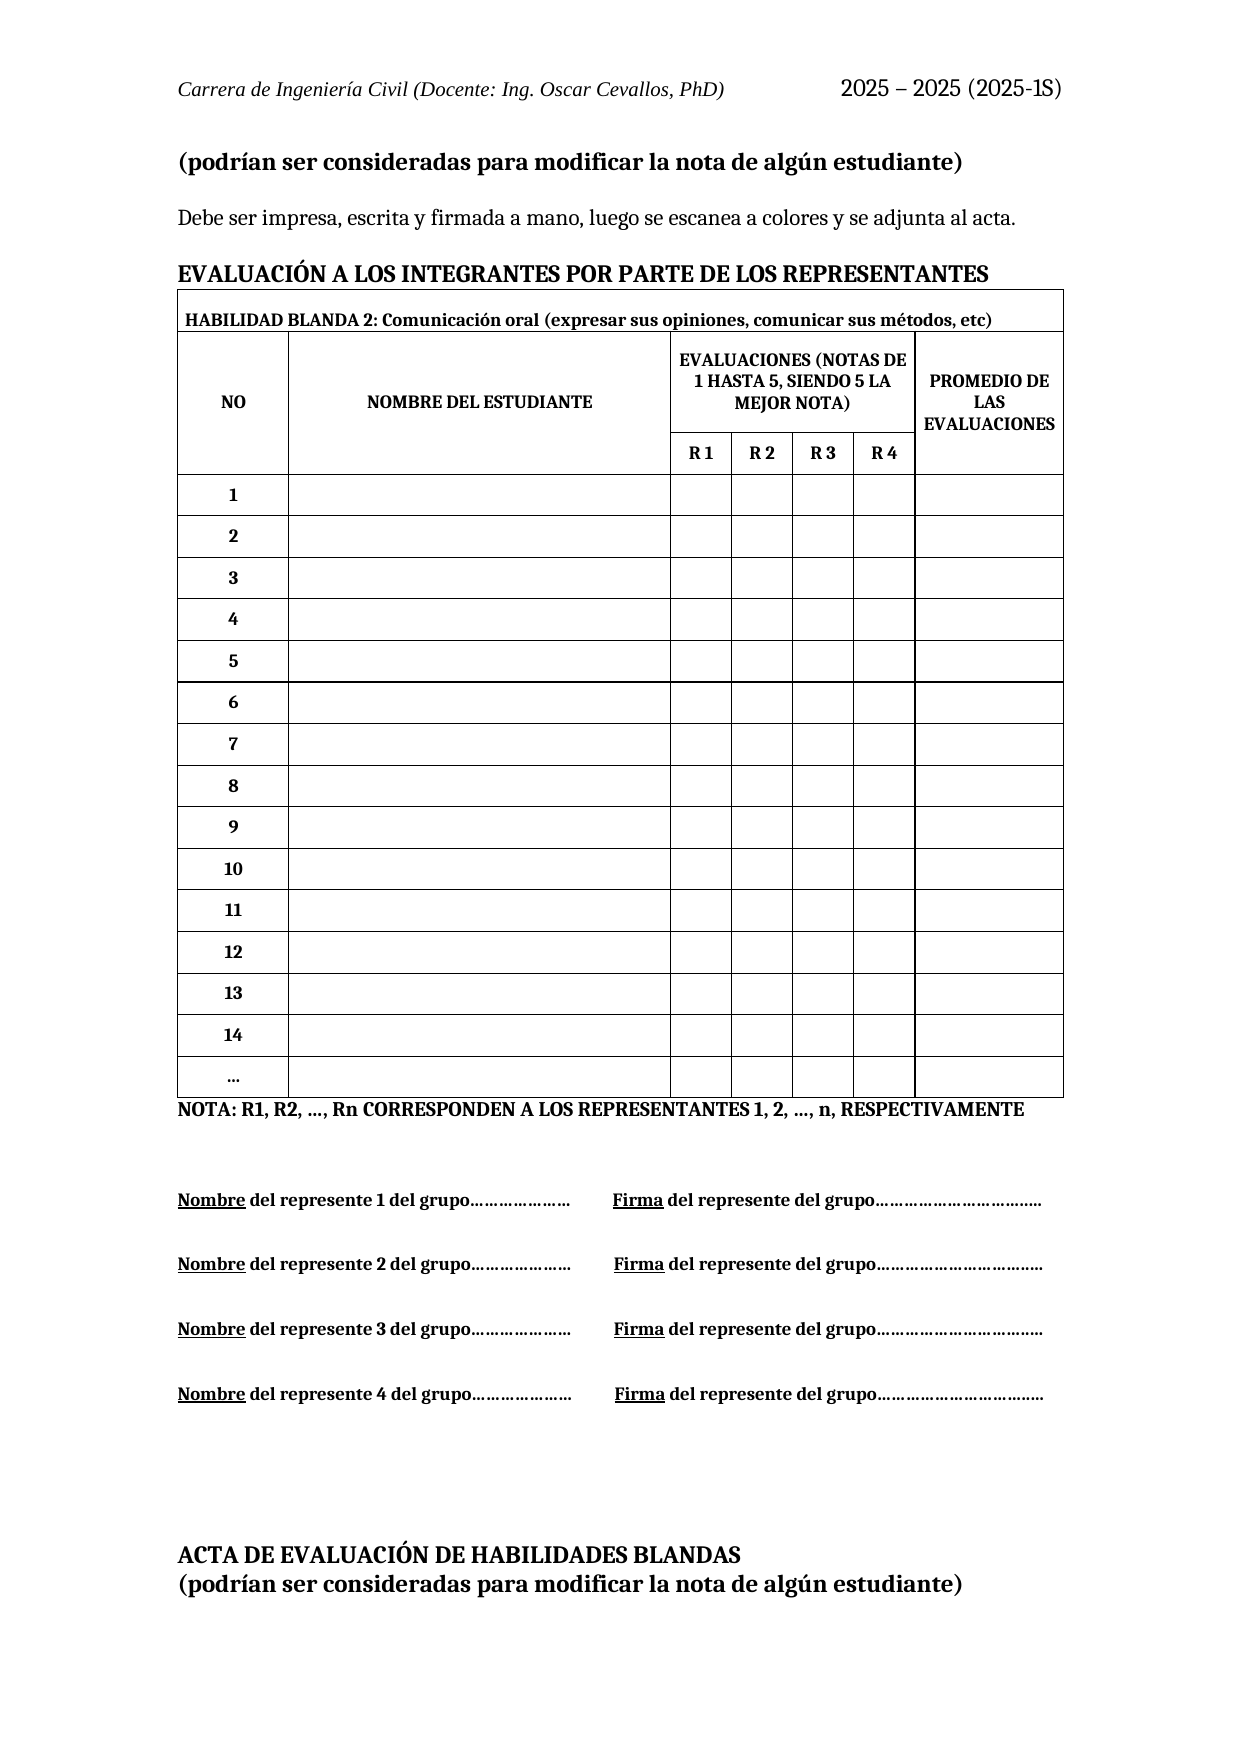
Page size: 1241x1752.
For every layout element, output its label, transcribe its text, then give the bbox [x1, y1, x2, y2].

table_cell [793, 1057, 853, 1097]
table_cell … [178, 1057, 288, 1097]
table_cell [793, 932, 853, 972]
table_cell [793, 475, 853, 515]
table_cell [854, 1015, 914, 1056]
table_cell [289, 1015, 670, 1056]
table_cell [289, 516, 670, 557]
table_cell [671, 1015, 731, 1056]
table_cell [854, 932, 914, 972]
text Nombre del represente 4 del grupo………………… Firma del represente del grupo…………………………..… [177, 1383, 1063, 1405]
table_cell 11 [178, 890, 288, 931]
table_cell [289, 849, 670, 889]
table_cell NO [178, 332, 288, 474]
table_cell [916, 932, 1063, 972]
table_cell [793, 1015, 853, 1056]
table_cell [732, 475, 792, 515]
table_cell [289, 890, 670, 931]
table_cell [793, 558, 853, 598]
table_cell [854, 766, 914, 806]
table_cell [854, 475, 914, 515]
table_cell 9 [178, 807, 288, 848]
table_cell 1 [178, 475, 288, 515]
table_cell [289, 807, 670, 848]
table_cell [671, 1057, 731, 1097]
table_cell EVALUACIONES (NOTAS DE 1 HASTA 5, SIENDO 5 LA MEJOR NOTA) [671, 332, 914, 432]
table_cell 5 [178, 641, 288, 681]
table_cell [793, 890, 853, 931]
table_cell [793, 974, 853, 1014]
table_cell [289, 766, 670, 806]
table_cell 14 [178, 1015, 288, 1056]
table_cell R 1 [671, 433, 731, 474]
table_cell [732, 932, 792, 972]
table_cell [854, 558, 914, 598]
table_cell [671, 641, 731, 681]
table_cell [916, 724, 1063, 764]
table_cell [854, 849, 914, 889]
table_cell [732, 890, 792, 931]
table_cell [916, 475, 1063, 515]
table_cell [671, 599, 731, 640]
table_cell [793, 766, 853, 806]
table_cell [732, 724, 792, 764]
table_cell 8 [178, 766, 288, 806]
table_cell [289, 558, 670, 598]
table_cell [289, 641, 670, 681]
table_cell [671, 683, 731, 723]
table_cell [732, 766, 792, 806]
table_cell [289, 974, 670, 1014]
table_cell [793, 807, 853, 848]
table_cell [793, 599, 853, 640]
table_cell [854, 683, 914, 723]
table_cell [732, 683, 792, 723]
text Nombre del represente 2 del grupo………………… Firma del represente del grupo…………………………..… [177, 1254, 1063, 1275]
table_cell [916, 766, 1063, 806]
table_cell [732, 1057, 792, 1097]
table_cell [732, 641, 792, 681]
table_cell [671, 932, 731, 972]
table_cell [916, 683, 1063, 723]
table_cell 12 [178, 932, 288, 972]
table_cell [732, 1015, 792, 1056]
table_cell [854, 724, 914, 764]
table_cell 13 [178, 974, 288, 1014]
text Nombre del represente 3 del grupo………………… Firma del represente del grupo…………………………..… [177, 1318, 1063, 1340]
text EVALUACIÓN A LOS INTEGRANTES POR PARTE DE LOS REPRESENTANTES [177, 260, 1063, 289]
table_cell [289, 932, 670, 972]
table_cell R 2 [732, 433, 792, 474]
table_cell [671, 807, 731, 848]
table_cell [854, 516, 914, 557]
table_cell [671, 558, 731, 598]
table_cell [289, 724, 670, 764]
table_cell [854, 599, 914, 640]
text Nombre del represente 1 del grupo………………… Firma del represente del grupo…………………………..… [177, 1189, 1063, 1211]
table_cell [732, 599, 792, 640]
table_cell [793, 641, 853, 681]
text (podrían ser consideradas para modificar la nota de algún estudiante) [177, 1570, 1063, 1599]
table_cell [793, 724, 853, 764]
table_cell [916, 599, 1063, 640]
table_cell [916, 890, 1063, 931]
table_cell [916, 516, 1063, 557]
table_cell [916, 807, 1063, 848]
table_cell [854, 641, 914, 681]
table_cell [671, 849, 731, 889]
table_cell 6 [178, 683, 288, 723]
table_cell 10 [178, 849, 288, 889]
table_cell 2 [178, 516, 288, 557]
table_cell [289, 683, 670, 723]
table_cell 3 [178, 558, 288, 598]
table_cell [916, 1057, 1063, 1097]
table_cell [289, 475, 670, 515]
table_cell [854, 807, 914, 848]
table_cell [793, 849, 853, 889]
table_cell R 4 [854, 433, 914, 474]
table_cell [732, 807, 792, 848]
table_cell [916, 641, 1063, 681]
table_cell [289, 1057, 670, 1097]
table_cell [671, 890, 731, 931]
table_cell [854, 890, 914, 931]
table_cell R 3 [793, 433, 853, 474]
table_cell 7 [178, 724, 288, 764]
table_cell [793, 516, 853, 557]
table_cell [671, 974, 731, 1014]
text Debe ser impresa, escrita y firmada a mano, luego se escanea a colores y se adjunta al acta. [177, 205, 1063, 232]
table_cell [793, 683, 853, 723]
table_cell [732, 516, 792, 557]
table_cell [732, 849, 792, 889]
table_cell [732, 974, 792, 1014]
table_cell [289, 599, 670, 640]
table_cell [732, 558, 792, 598]
table_cell [916, 558, 1063, 598]
table_cell PROMEDIO DE LAS EVALUACIONES [916, 332, 1063, 474]
table_cell [916, 1015, 1063, 1056]
table_cell [854, 974, 914, 1014]
table_cell [671, 724, 731, 764]
table_cell [916, 974, 1063, 1014]
table_cell [671, 475, 731, 515]
table_cell [854, 1057, 914, 1097]
table_cell NOMBRE DEL ESTUDIANTE [289, 332, 670, 474]
table_cell [916, 849, 1063, 889]
table_cell 4 [178, 599, 288, 640]
text NOTA: R1, R2, …, Rn CORRESPONDEN A LOS REPRESENTANTES 1, 2, …, n, RESPECTIVAMENTE [177, 1098, 1063, 1122]
table_cell [671, 516, 731, 557]
text (podrían ser consideradas para modificar la nota de algún estudiante) [177, 148, 1063, 176]
table_cell [671, 766, 731, 806]
table_header HABILIDAD BLANDA 2: Comunicación oral (expresar sus opiniones, comunicar sus métodos, etc) [178, 290, 1063, 331]
text ACTA DE EVALUACIÓN DE HABILIDADES BLANDAS [177, 1541, 1063, 1570]
